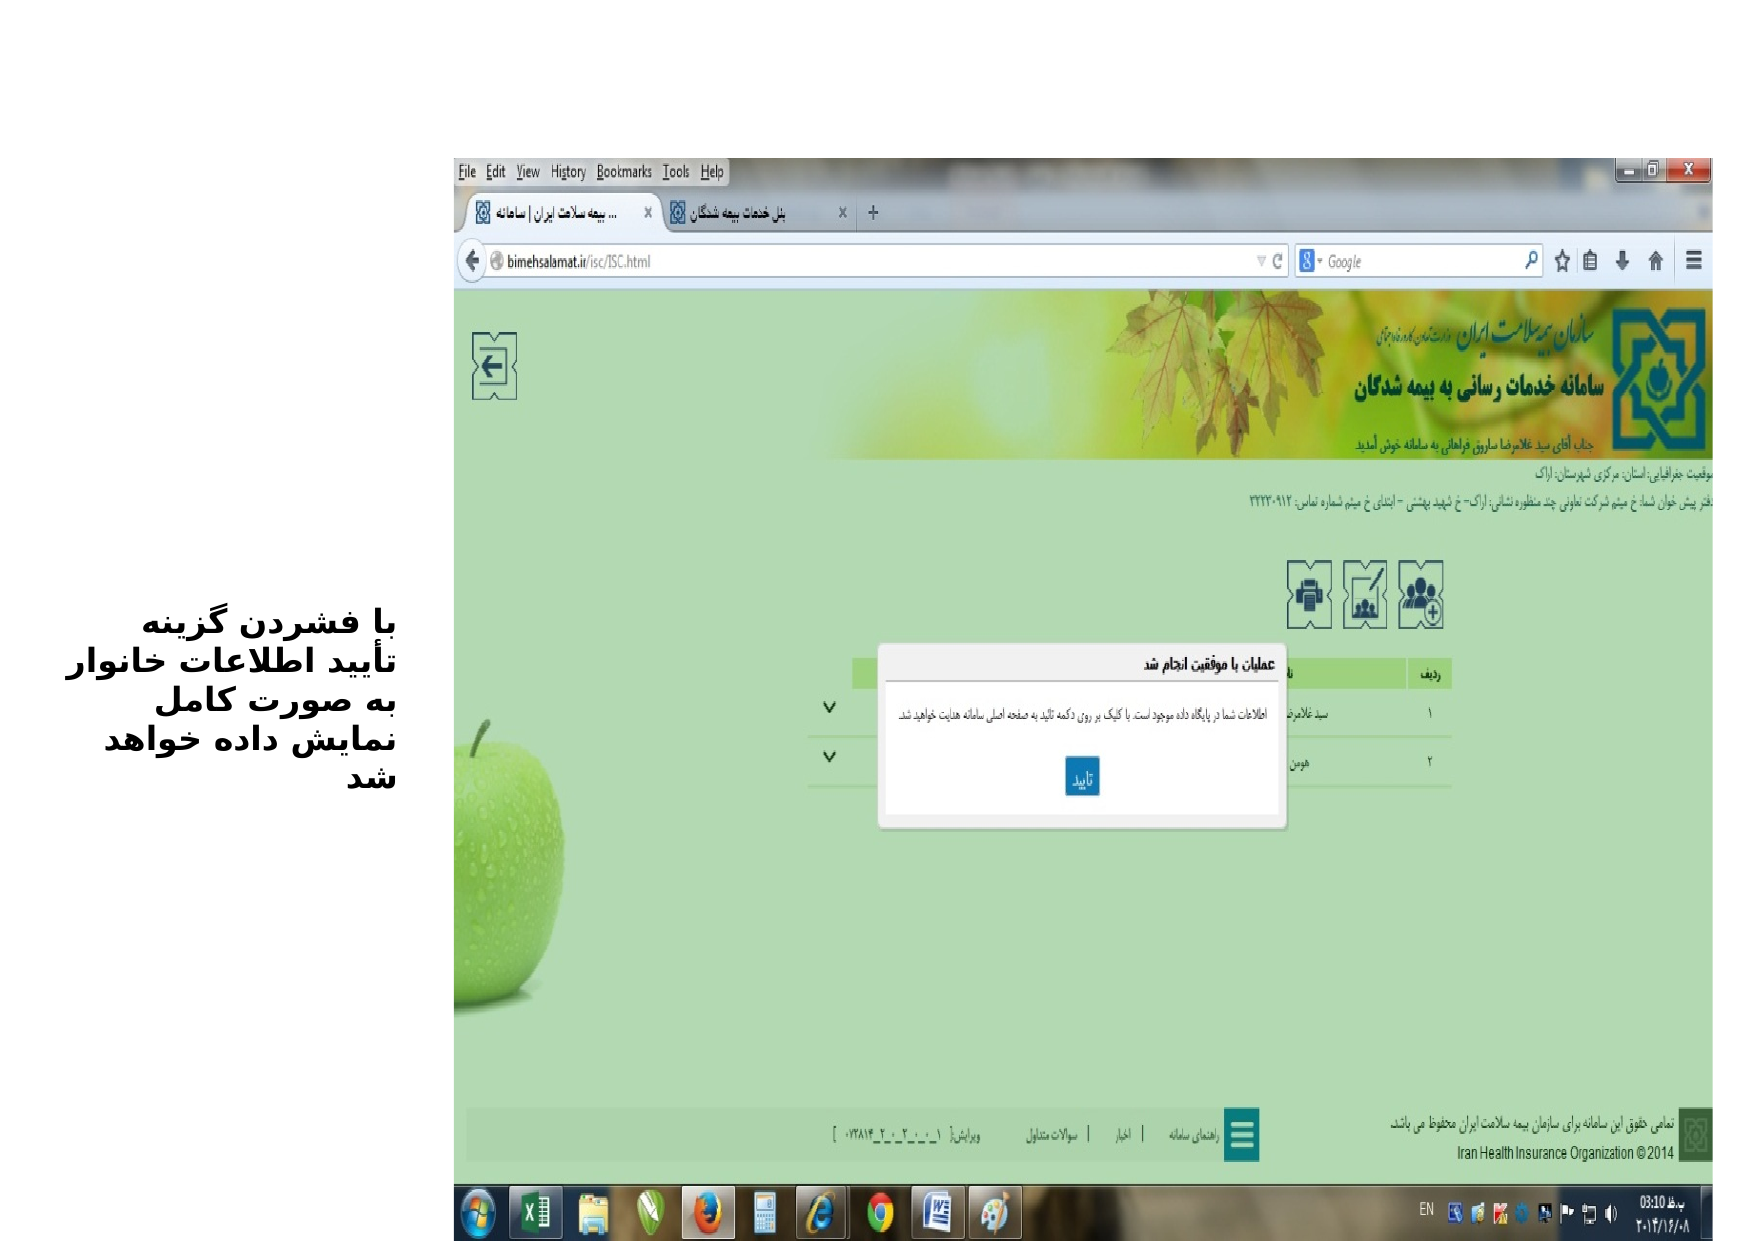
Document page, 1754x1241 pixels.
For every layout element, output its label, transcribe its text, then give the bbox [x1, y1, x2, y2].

picture [453, 158, 1713, 1241]
list با فشردن گزینه تأیید اطلاعات خانوار به صورت کامل نمایش داده خواهد شد [59, 603, 453, 797]
